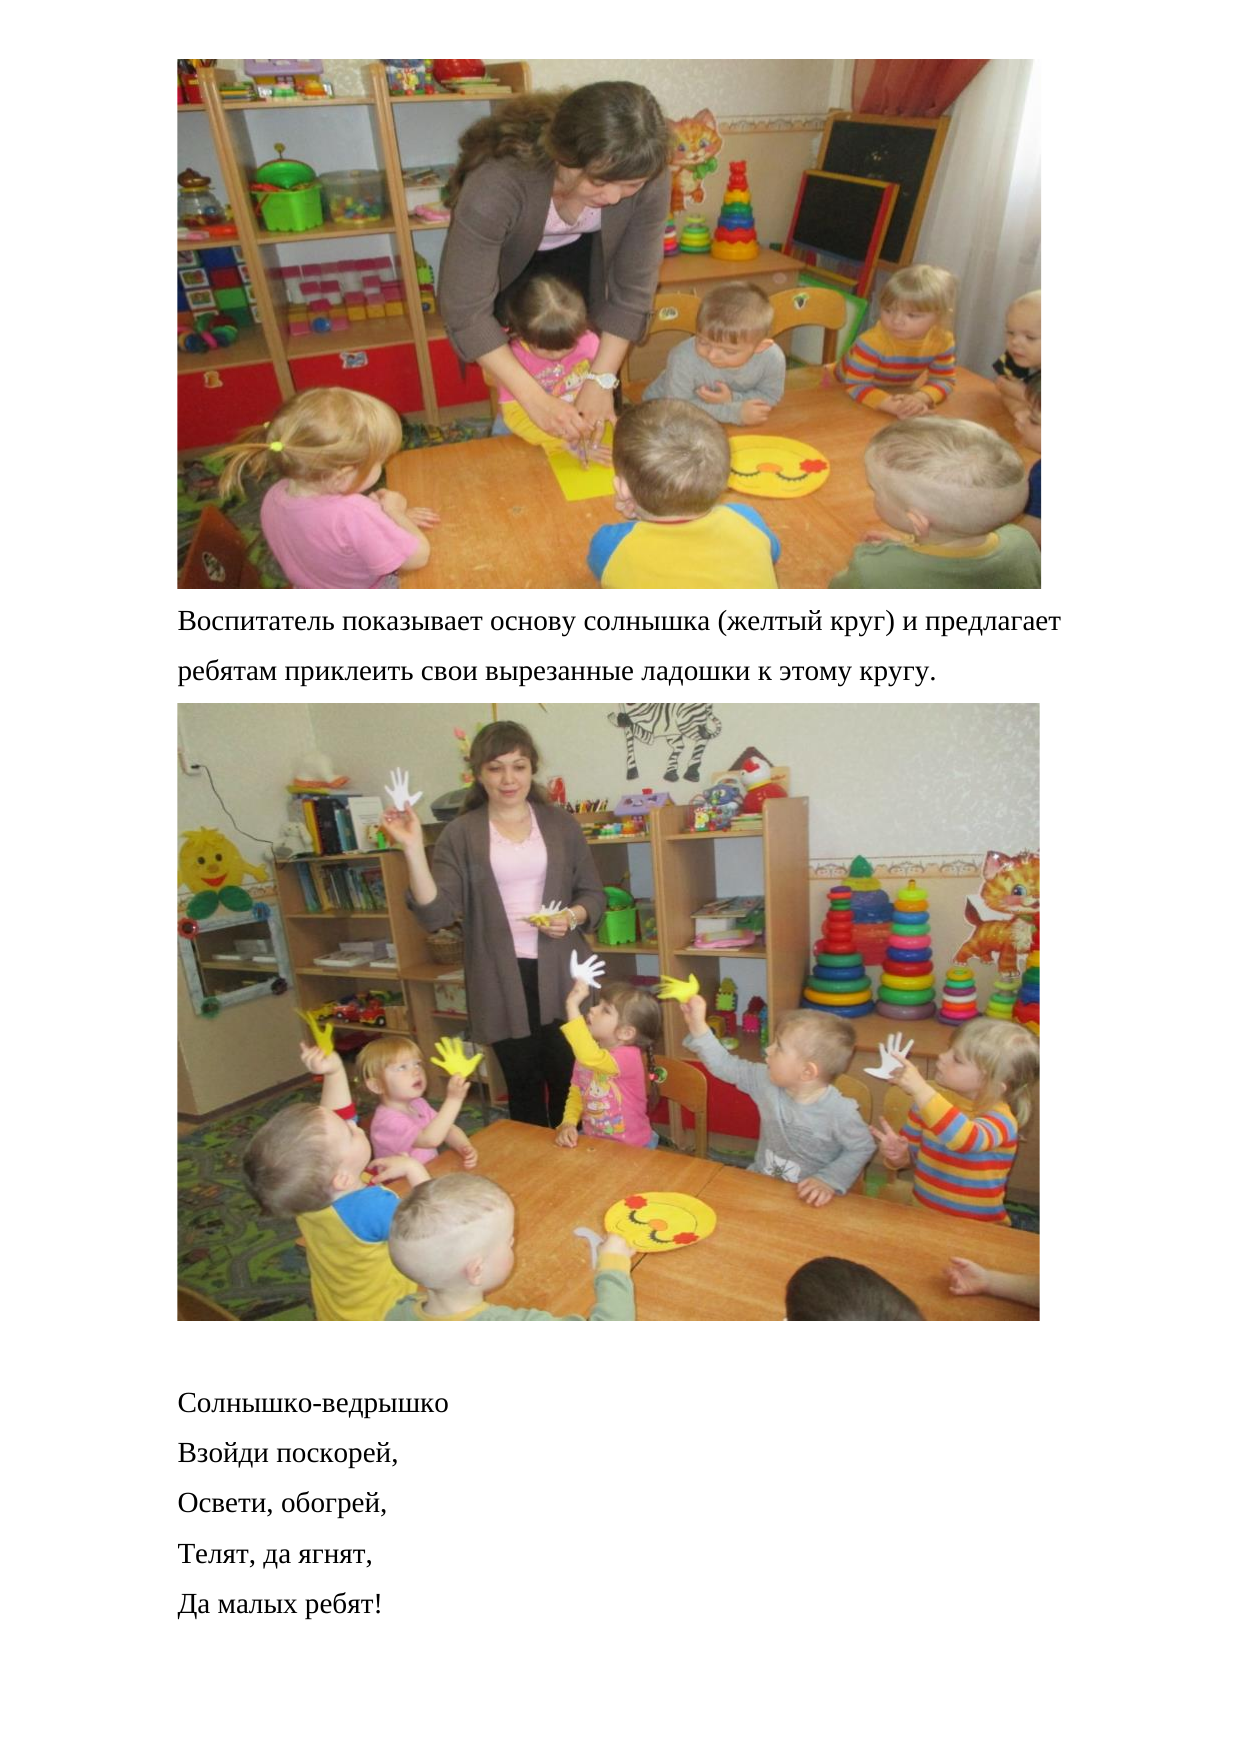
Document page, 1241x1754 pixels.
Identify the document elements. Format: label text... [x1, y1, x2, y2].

picture [177, 703, 1040, 1321]
picture [177, 59, 1042, 589]
text Солнышко-ведрышко Взойди поскорей, Освети, обогрей, Телят, да ягнят, Да малых ребят! [177, 1334, 1152, 1619]
text Воспитатель показывает основу солнышка (желтый круг) и предлагает ребятам приклеить свои вырезанные ладошки к этому кругу. [177, 603, 1152, 687]
